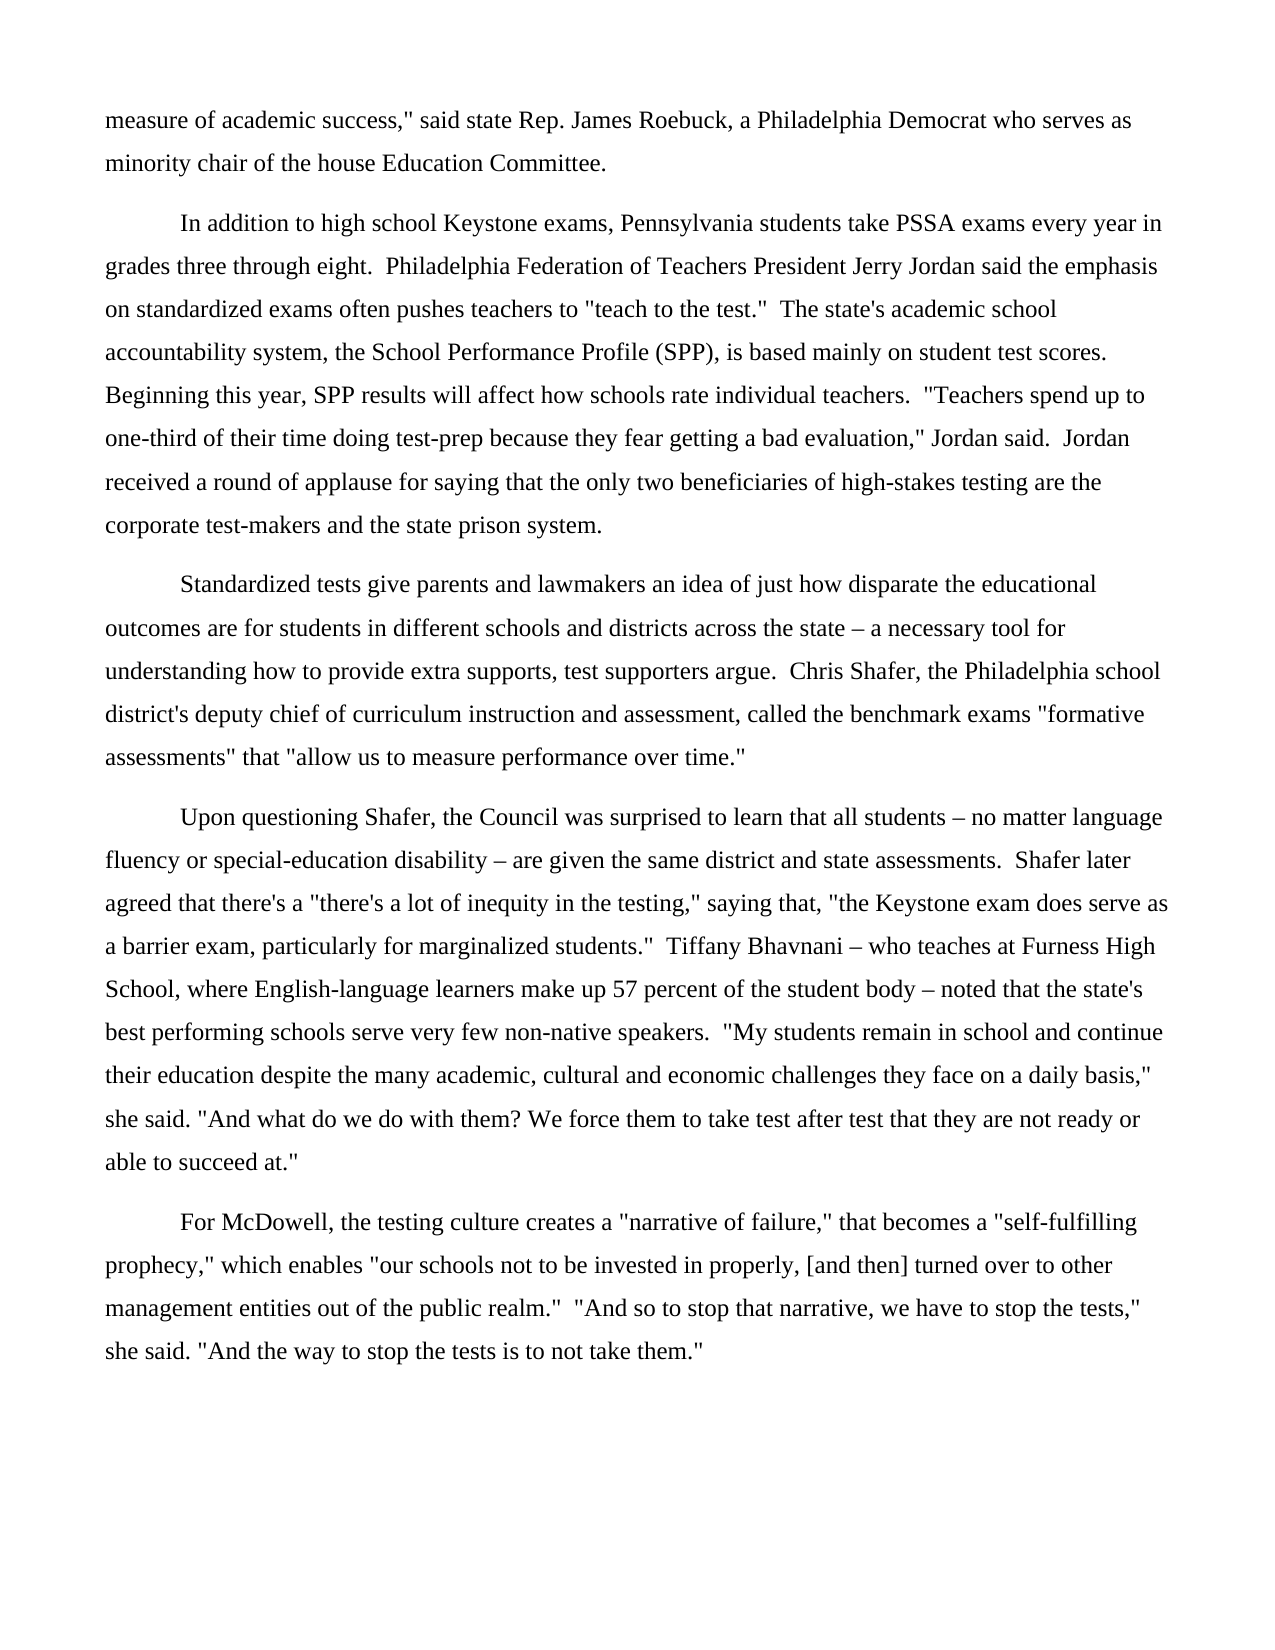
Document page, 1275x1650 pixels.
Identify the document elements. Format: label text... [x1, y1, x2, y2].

text For McDowell, the testing culture creates a "narrative of failure," that becomes a "self-fulfilling prophecy," which enables "our schools not to be invested in properly, [and then] turned over to other management entities out of the public realm." "And so to stop that narrative, we have to stop the tests," she said. "And the way to stop the tests is to not take them." [105, 1207, 1170, 1365]
text Upon questioning Shafer, the Council was surprised to learn that all students – no matter language fluency or special-education disability – are given the same district and state assessments. Shafer later agreed that there's a "there's a lot of inequity in the testing," saying that, "the Keystone exam does serve as a barrier exam, particularly for marginalized students." Tiffany Bhavnani – who teaches at Furness High School, where English-language learners make up 57 percent of the student body – noted that the state's best performing schools serve very few non-native speakers. "My students remain in school and continue their education despite the many academic, cultural and economic challenges they face on a daily basis," she said. "And what do we do with them? We force them to take test after test that they are not ready or able to succeed at." [105, 802, 1170, 1176]
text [105, 105, 1170, 177]
text Standardized tests give parents and lawmakers an idea of just how disparate the educational outcomes are for students in different schools and districts across the state – a necessary tool for understanding how to provide extra supports, test supporters argue. Chris Shafer, the Philadelphia school district's deputy chief of curriculum instruction and assessment, called the benchmark exams "formative assessments" that "allow us to measure performance over time." [105, 569, 1170, 771]
text In addition to high school Keystone exams, Pennsylvania students take PSSA exams every year in grades three through eight. Philadelphia Federation of Teachers President Jerry Jordan said the emphasis on standardized exams often pushes teachers to "teach to the test." The state's academic school accountability system, the School Performance Profile (SPP), is based mainly on student test scores. Beginning this year, SPP results will affect how schools rate individual teachers. "Teachers spend up to one-third of their time doing test-prep because they fear getting a bad evaluation," Jordan said. Jordan received a round of applause for saying that the only two beneficiaries of high-stakes testing are the corporate test-makers and the state prison system. [105, 208, 1170, 538]
